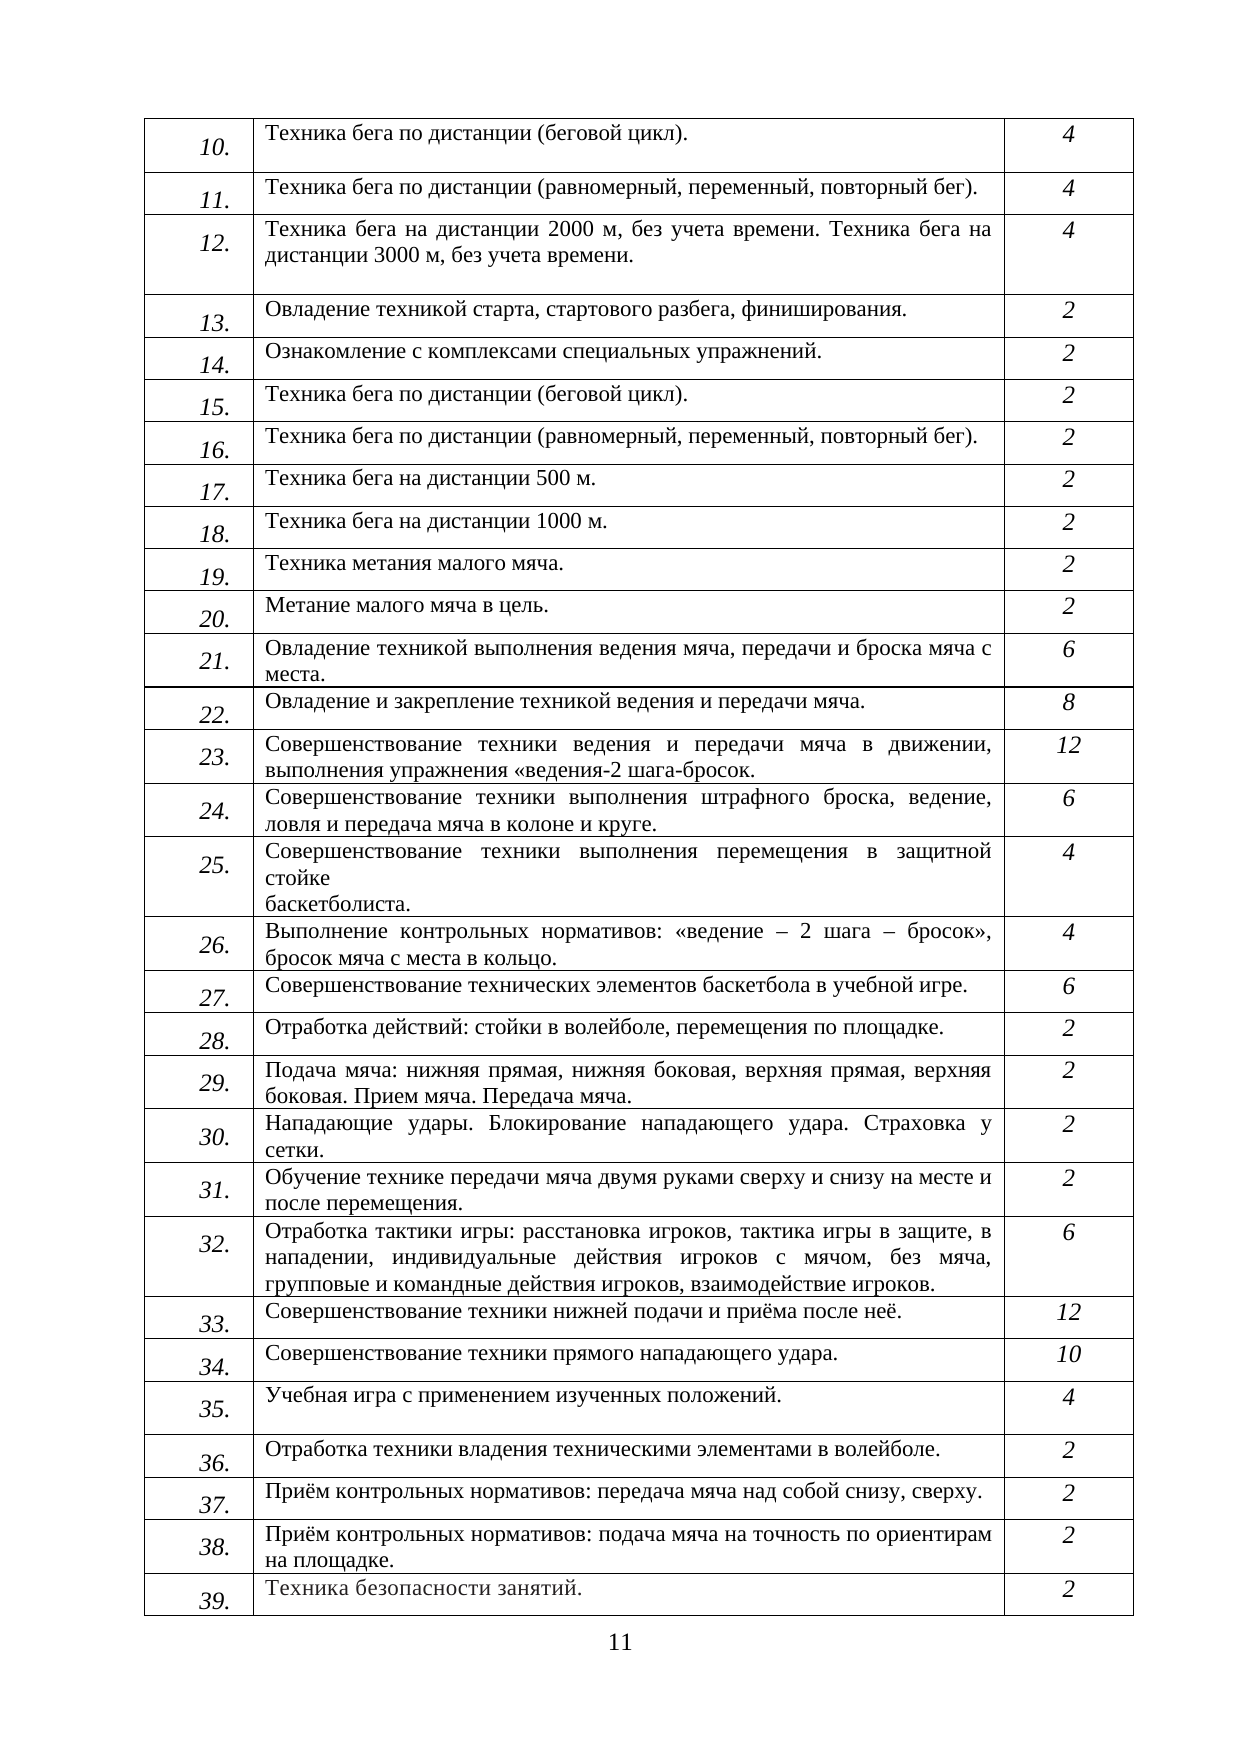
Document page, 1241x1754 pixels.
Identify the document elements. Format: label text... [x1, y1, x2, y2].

table_cell Выполнение контрольных нормативов: «ведение – 2 шага – бросок», бросок мяча с места в кольцо. [254, 917, 1004, 970]
table_cell [145, 549, 253, 590]
table_cell [145, 688, 253, 729]
table_cell 4 [1005, 173, 1133, 214]
table_cell 10 [1005, 1339, 1133, 1381]
table_cell [145, 1339, 253, 1381]
table_cell [145, 507, 253, 548]
table_cell 4 [1005, 837, 1133, 916]
table_cell Овладение техникой старта, стартового разбега, финиширования. [254, 295, 1004, 337]
table_cell Приём контрольных нормативов: передача мяча над собой снизу, сверху. [254, 1478, 1004, 1519]
table_cell 4 [1005, 215, 1133, 294]
table_cell Совершенствование техники выполнения перемещения в защитной стойке баскетболиста. [254, 837, 1004, 916]
table_cell [145, 634, 253, 686]
table_cell Техника бега на дистанции 1000 м. [254, 507, 1004, 548]
table_cell 4 [1005, 917, 1133, 970]
table_cell 2 [1005, 465, 1133, 506]
table_cell 6 [1005, 1217, 1133, 1296]
table_cell [145, 1520, 253, 1573]
table_cell [145, 422, 253, 463]
table_cell Учебная игра с применением изученных положений. [254, 1382, 1004, 1434]
table_cell [145, 971, 253, 1012]
table_cell 2 [1005, 380, 1133, 421]
table_cell Техника бега на дистанции 2000 м, без учета времени. Техника бега на дистанции 3000 м, без учета времени. [254, 215, 1004, 294]
table_cell Приём контрольных нормативов: подача мяча на точность по ориентирам на площадке. [254, 1520, 1004, 1573]
table_cell [145, 119, 253, 172]
table_cell [145, 173, 253, 214]
table_cell 4 [1005, 119, 1133, 172]
table_cell 12 [1005, 730, 1133, 782]
table_cell Техника бега на дистанции 500 м. [254, 465, 1004, 506]
table_cell 2 [1005, 1574, 1133, 1615]
table_cell Совершенствование техники прямого нападающего удара. [254, 1339, 1004, 1381]
table_cell 8 [1005, 688, 1133, 729]
table_cell Овладение и закрепление техникой ведения и передачи мяча. [254, 688, 1004, 729]
table_cell 2 [1005, 338, 1133, 379]
table_cell 6 [1005, 971, 1133, 1012]
table_cell Совершенствование техники ведения и передачи мяча в движении, выполнения упражнения «ведения-2 шага-бросок. [254, 730, 1004, 782]
table_cell [145, 465, 253, 506]
table_cell [145, 380, 253, 421]
table_cell 2 [1005, 295, 1133, 337]
table_cell Овладение техникой выполнения ведения мяча, передачи и броска мяча с места. [254, 634, 1004, 686]
table_cell [145, 1382, 253, 1434]
table_cell 6 [1005, 634, 1133, 686]
table_cell [145, 1217, 253, 1296]
table_cell 2 [1005, 422, 1133, 463]
table_cell 2 [1005, 1013, 1133, 1054]
table_cell Техника бега по дистанции (беговой цикл). [254, 119, 1004, 172]
table_cell [145, 591, 253, 633]
table_cell 2 [1005, 1520, 1133, 1573]
table_cell Техника бега по дистанции (беговой цикл). [254, 380, 1004, 421]
table_cell 2 [1005, 549, 1133, 590]
table_cell Совершенствование техники выполнения штрафного броска, ведение, ловля и передача мяча в колоне и круге. [254, 784, 1004, 836]
table_cell [145, 730, 253, 782]
table_cell [145, 917, 253, 970]
table_cell 2 [1005, 507, 1133, 548]
table_cell Совершенствование технических элементов баскетбола в учебной игре. [254, 971, 1004, 1012]
table_cell Техника метания малого мяча. [254, 549, 1004, 590]
table_cell Техника бега по дистанции (равномерный, переменный, повторный бег). [254, 422, 1004, 463]
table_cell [254, 1574, 1004, 1615]
table_cell 2 [1005, 1056, 1133, 1108]
table_cell 12 [1005, 1297, 1133, 1338]
table_cell Нападающие удары. Блокирование нападающего удара. Страховка у сетки. [254, 1109, 1004, 1162]
table_cell [145, 1109, 253, 1162]
table_cell 4 [1005, 1382, 1133, 1434]
table_cell Совершенствование техники нижней подачи и приёма после неё. [254, 1297, 1004, 1338]
table_cell Отработка техники владения техническими элементами в волейболе. [254, 1435, 1004, 1477]
table_cell 2 [1005, 591, 1133, 633]
table_cell Метание малого мяча в цель. [254, 591, 1004, 633]
table_cell [145, 1435, 253, 1477]
table_cell Отработка тактики игры: расстановка игроков, тактика игры в защите, в нападении, индивидуальные действия игроков с мячом, без мяча, групповые и командные действия игроков, взаимодействие игроков. [254, 1217, 1004, 1296]
table_cell [145, 1574, 253, 1615]
table_cell [145, 784, 253, 836]
table_cell Ознакомление с комплексами специальных упражнений. [254, 338, 1004, 379]
table_cell Обучение технике передачи мяча двумя руками сверху и снизу на месте и после перемещения. [254, 1163, 1004, 1216]
table_cell [145, 1478, 253, 1519]
table_cell 2 [1005, 1478, 1133, 1519]
table_cell [145, 837, 253, 916]
table_cell [145, 1163, 253, 1216]
table_cell [145, 1297, 253, 1338]
table_cell Отработка действий: стойки в волейболе, перемещения по площадке. [254, 1013, 1004, 1054]
table_cell Техника бега по дистанции (равномерный, переменный, повторный бег). [254, 173, 1004, 214]
table_cell 2 [1005, 1109, 1133, 1162]
table_cell 6 [1005, 784, 1133, 836]
table_cell 2 [1005, 1163, 1133, 1216]
table_cell [145, 215, 253, 294]
table_cell Подача мяча: нижняя прямая, нижняя боковая, верхняя прямая, верхняя боковая. Прием мяча. Передача мяча. [254, 1056, 1004, 1108]
table_cell [145, 1056, 253, 1108]
table_cell [145, 295, 253, 337]
table_cell [145, 338, 253, 379]
table_cell 2 [1005, 1435, 1133, 1477]
table_cell [145, 1013, 253, 1054]
